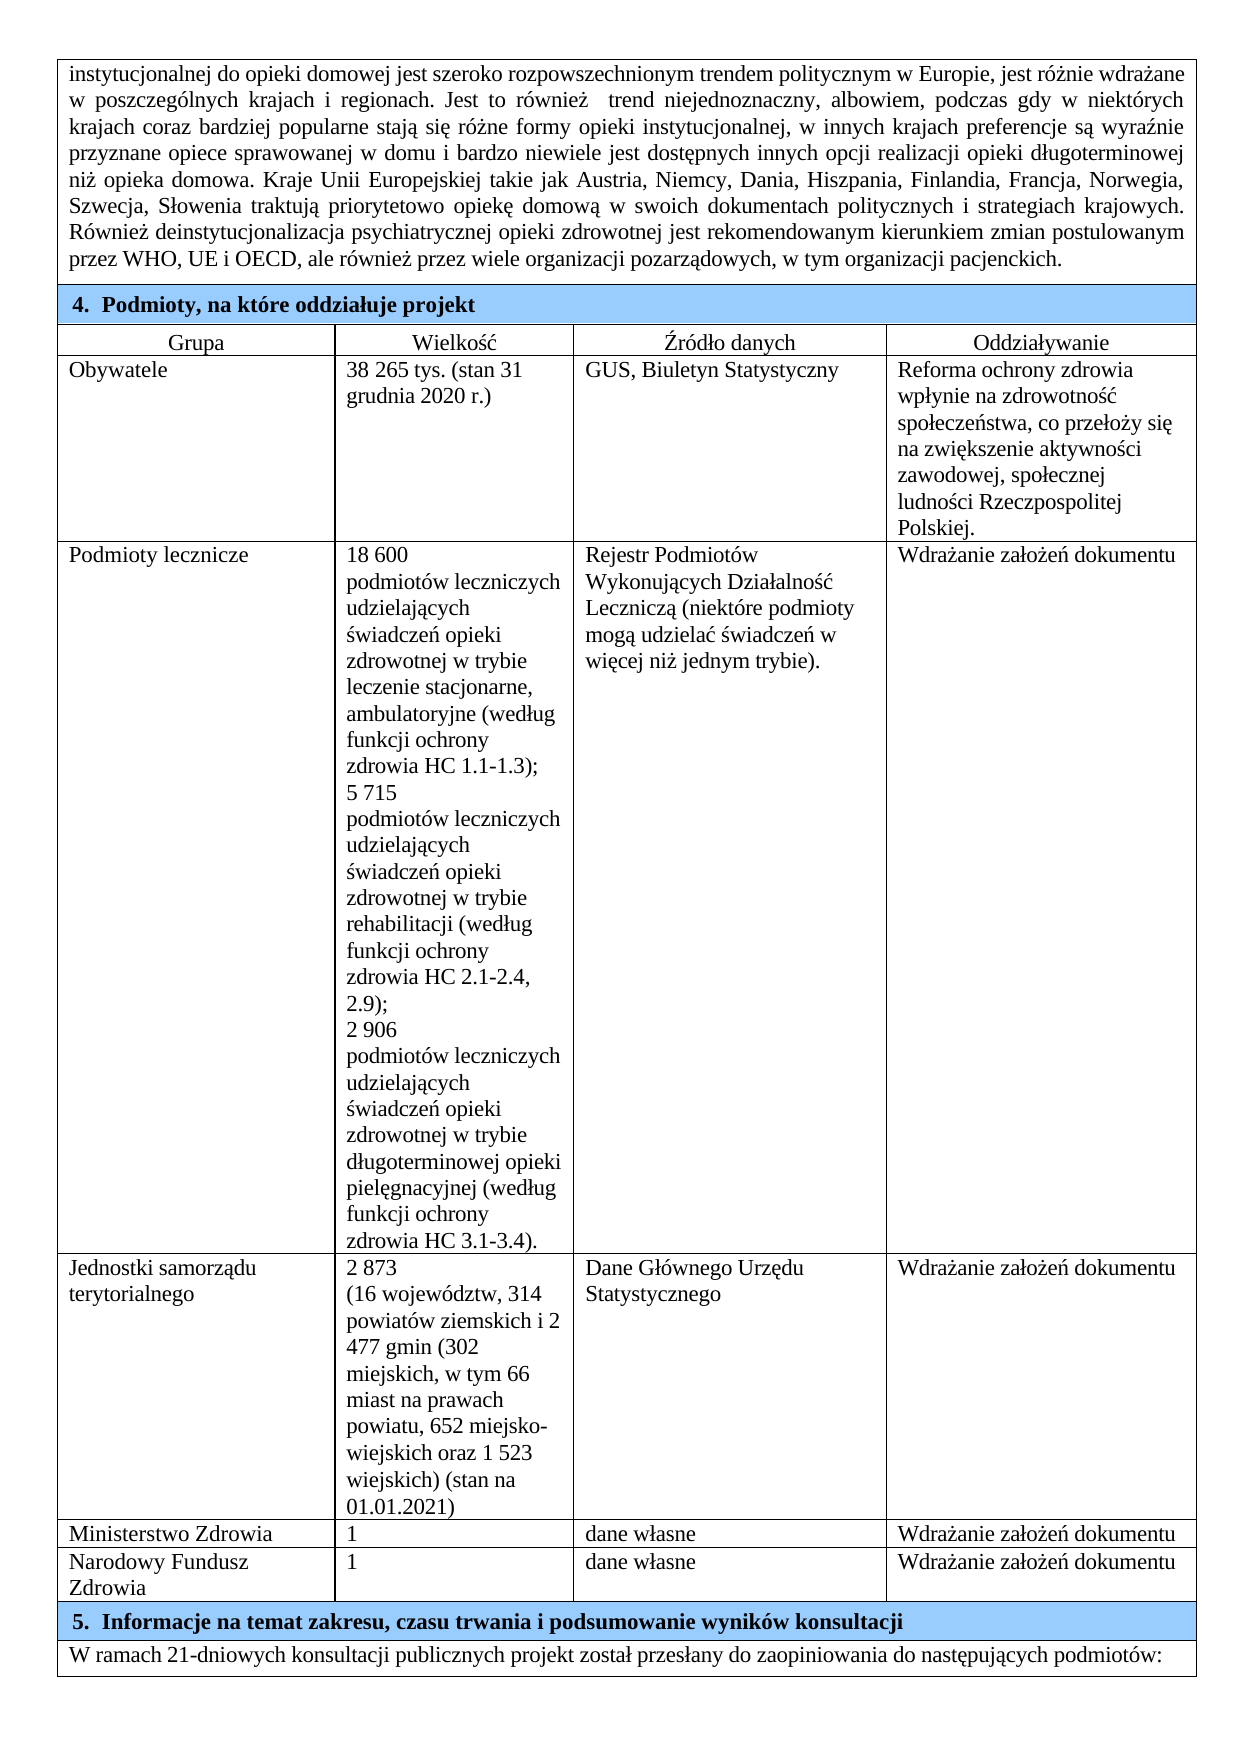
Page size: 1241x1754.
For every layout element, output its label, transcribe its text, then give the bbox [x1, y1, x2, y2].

table_cell Źródło danych [574, 325, 886, 355]
table_cell GUS, Biuletyn Statystyczny [574, 356, 886, 541]
table_cell Wdrażanie założeń dokumentu [887, 1548, 1196, 1601]
table_cell Oddziaływanie [887, 325, 1196, 355]
table_cell Grupa [58, 325, 334, 355]
table_cell Podmioty lecznicze [58, 542, 334, 1253]
table_cell dane własne [574, 1520, 886, 1547]
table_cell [58, 60, 1196, 283]
table_cell 1 [336, 1548, 573, 1601]
table_cell 18 600 podmiotów leczniczych udzielających świadczeń opieki zdrowotnej w trybie leczenie stacjonarne, ambulatoryjne (według funkcji ochrony zdrowia HC 1.1-1.3); 5 715 podmiotów leczniczych udzielających świadczeń opieki zdrowotnej w trybie rehabilitacji (według funkcji ochrony zdrowia HC 2.1-2.4, 2.9); 2 906 podmiotów leczniczych udzielających świadczeń opieki zdrowotnej w trybie długoterminowej opieki pielęgnacyjnej (według funkcji ochrony zdrowia HC 3.1-3.4). [336, 542, 573, 1253]
table_cell Informacje na temat zakresu, czasu trwania i podsumowanie wyników konsultacji [58, 1602, 1196, 1640]
table_cell 1 [336, 1520, 573, 1547]
table_cell dane własne [574, 1548, 886, 1601]
table_cell Wdrażanie założeń dokumentu [887, 1520, 1196, 1547]
table_cell Wielkość [336, 325, 573, 355]
table_cell Podmioty, na które oddziałuje projekt [58, 285, 1196, 323]
table_cell Ministerstwo Zdrowia [58, 1520, 334, 1547]
table_cell Reforma ochrony zdrowia wpłynie na zdrowotność społeczeństwa, co przełoży się na zwiększenie aktywności zawodowej, społecznej ludności Rzeczpospolitej Polskiej. [887, 356, 1196, 541]
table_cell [58, 1641, 1196, 1676]
table_cell 2 873 (16 województw, 314 powiatów ziemskich i 2 477 gmin (302 miejskich, w tym 66 miast na prawach powiatu, 652 miejsko-wiejskich oraz 1 523 wiejskich) (stan na 01.01.2021) [336, 1254, 573, 1519]
table_cell Rejestr Podmiotów Wykonujących Działalność Leczniczą (niektóre podmioty mogą udzielać świadczeń w więcej niż jednym trybie). [574, 542, 886, 1253]
table_cell 38 265 tys. (stan 31 grudnia 2020 r.) [336, 356, 573, 541]
table_cell Narodowy Fundusz Zdrowia [58, 1548, 334, 1601]
table_cell Obywatele [58, 356, 334, 541]
table_cell Dane Głównego Urzędu Statystycznego [574, 1254, 886, 1519]
table_cell Wdrażanie założeń dokumentu [887, 1254, 1196, 1519]
table_cell Jednostki samorządu terytorialnego [58, 1254, 334, 1519]
table_cell Wdrażanie założeń dokumentu [887, 542, 1196, 1253]
